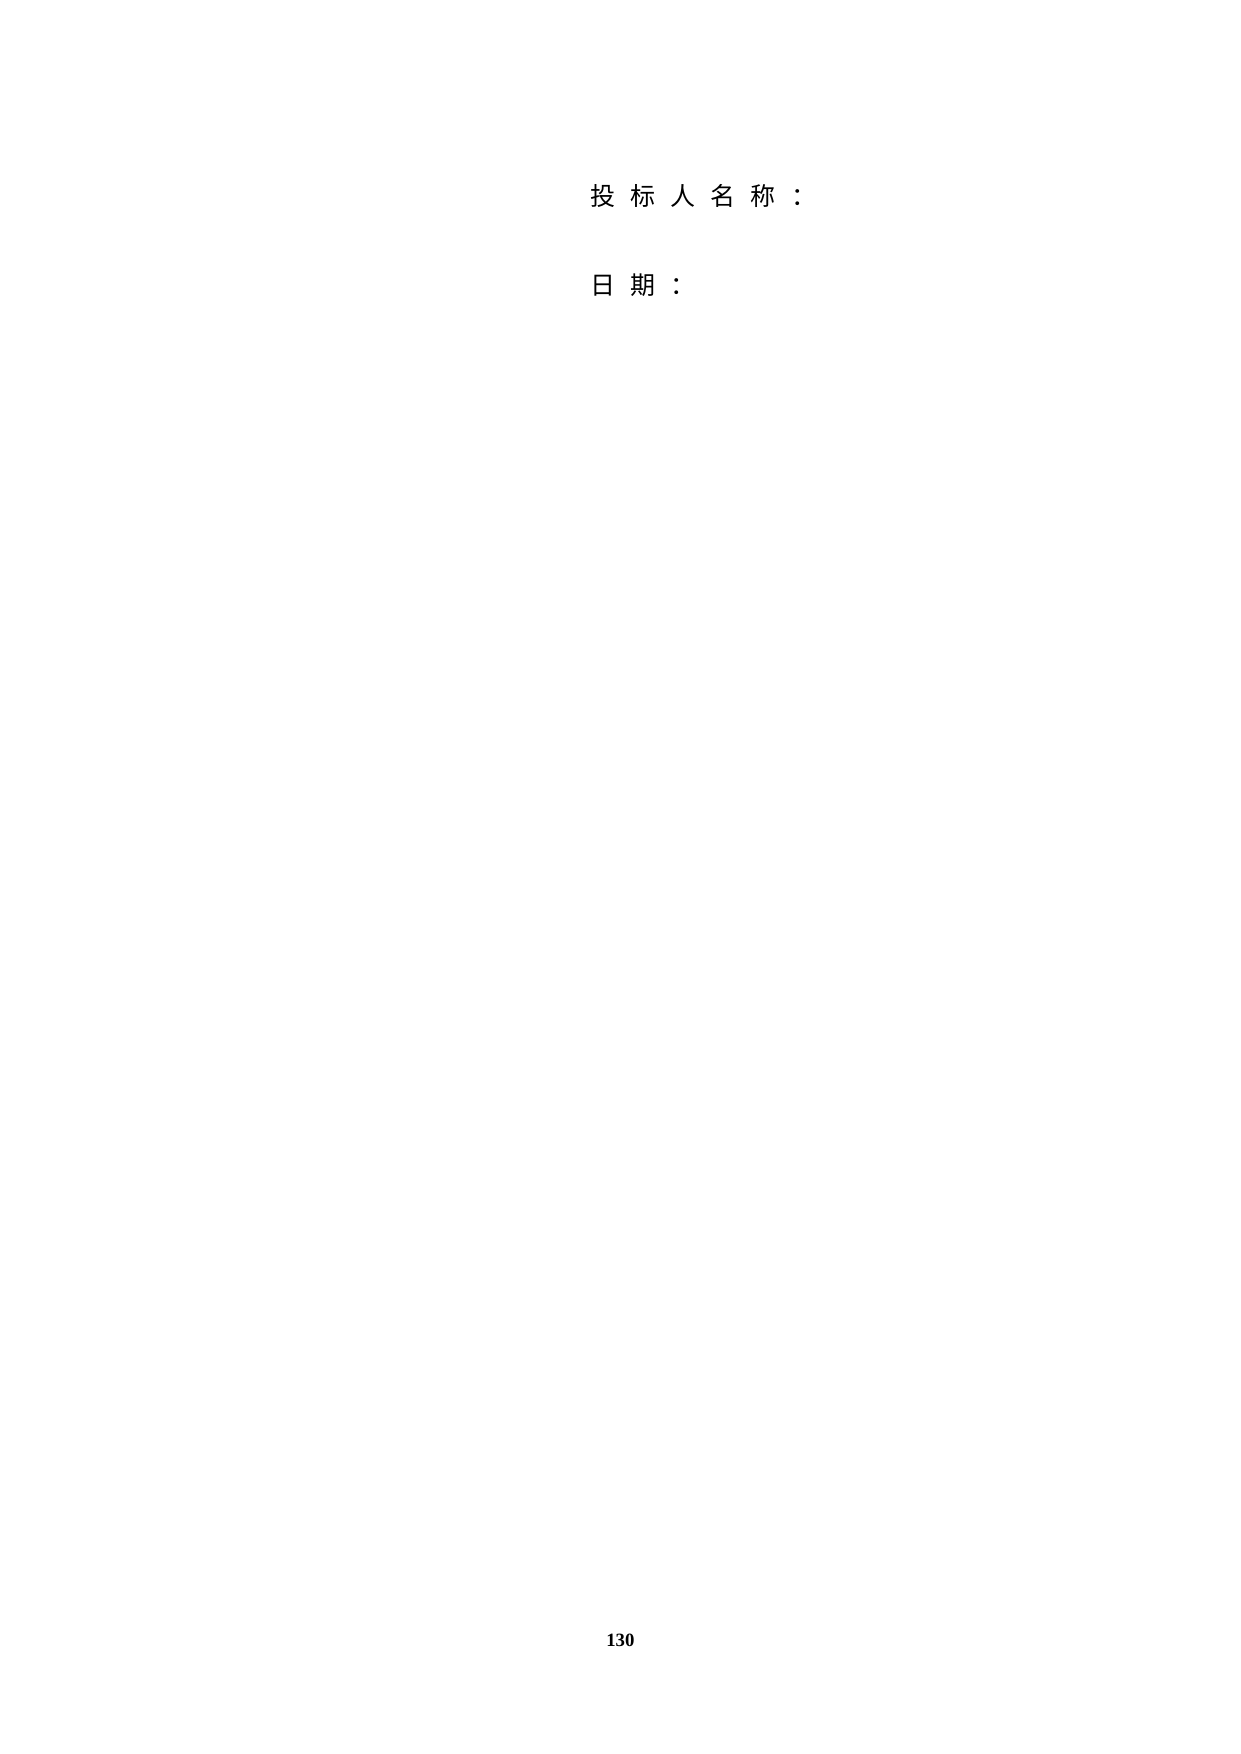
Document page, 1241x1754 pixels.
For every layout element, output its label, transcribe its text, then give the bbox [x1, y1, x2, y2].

text 投标人名称： [588, 164, 1052, 224]
text 日期： [588, 253, 1052, 313]
